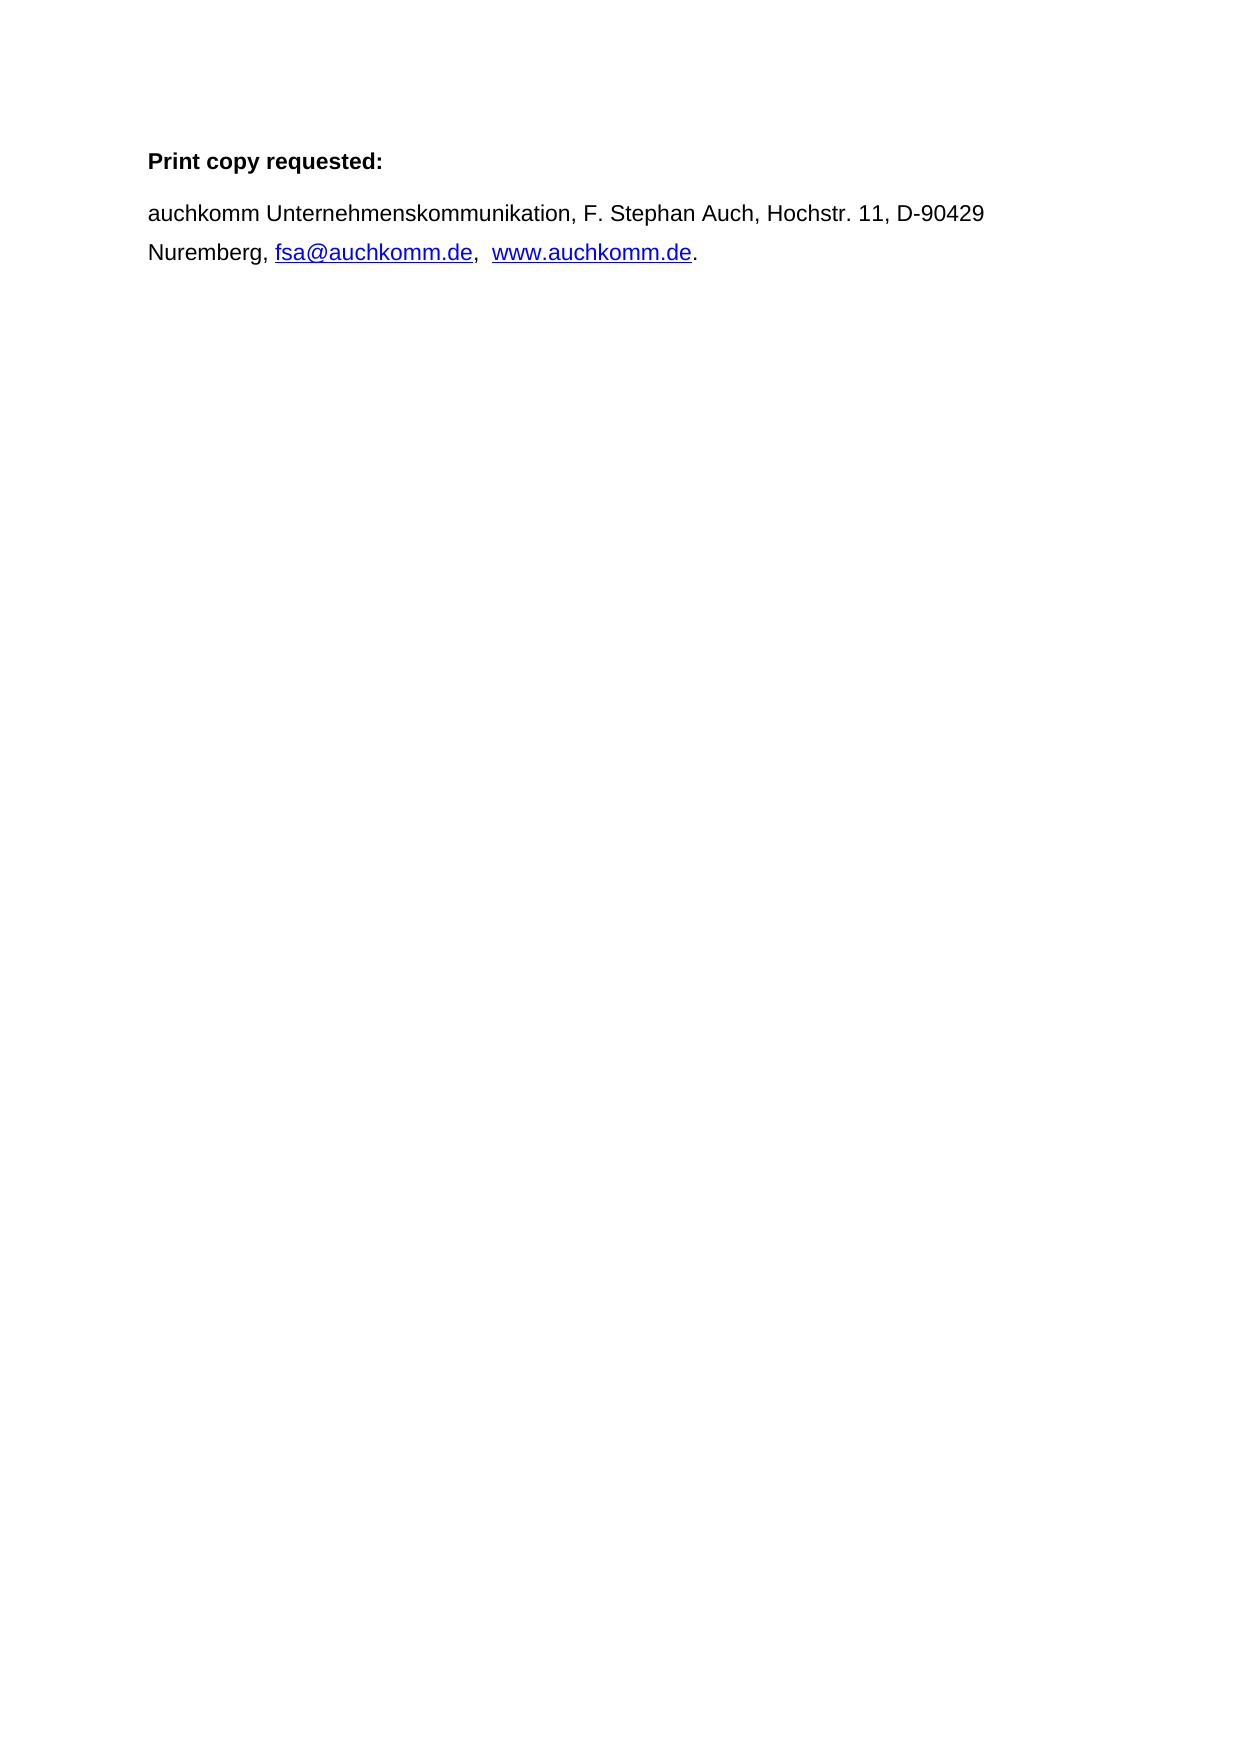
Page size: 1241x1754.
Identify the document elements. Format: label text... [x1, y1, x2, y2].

text Print copy requested: [148, 148, 1093, 174]
text auchkomm Unternehmenskommunikation, F. Stephan Auch, Hochstr. 11, D-90429 Nuremberg, fsa@auchkomm.de, www.auchkomm.de. [148, 199, 1093, 265]
